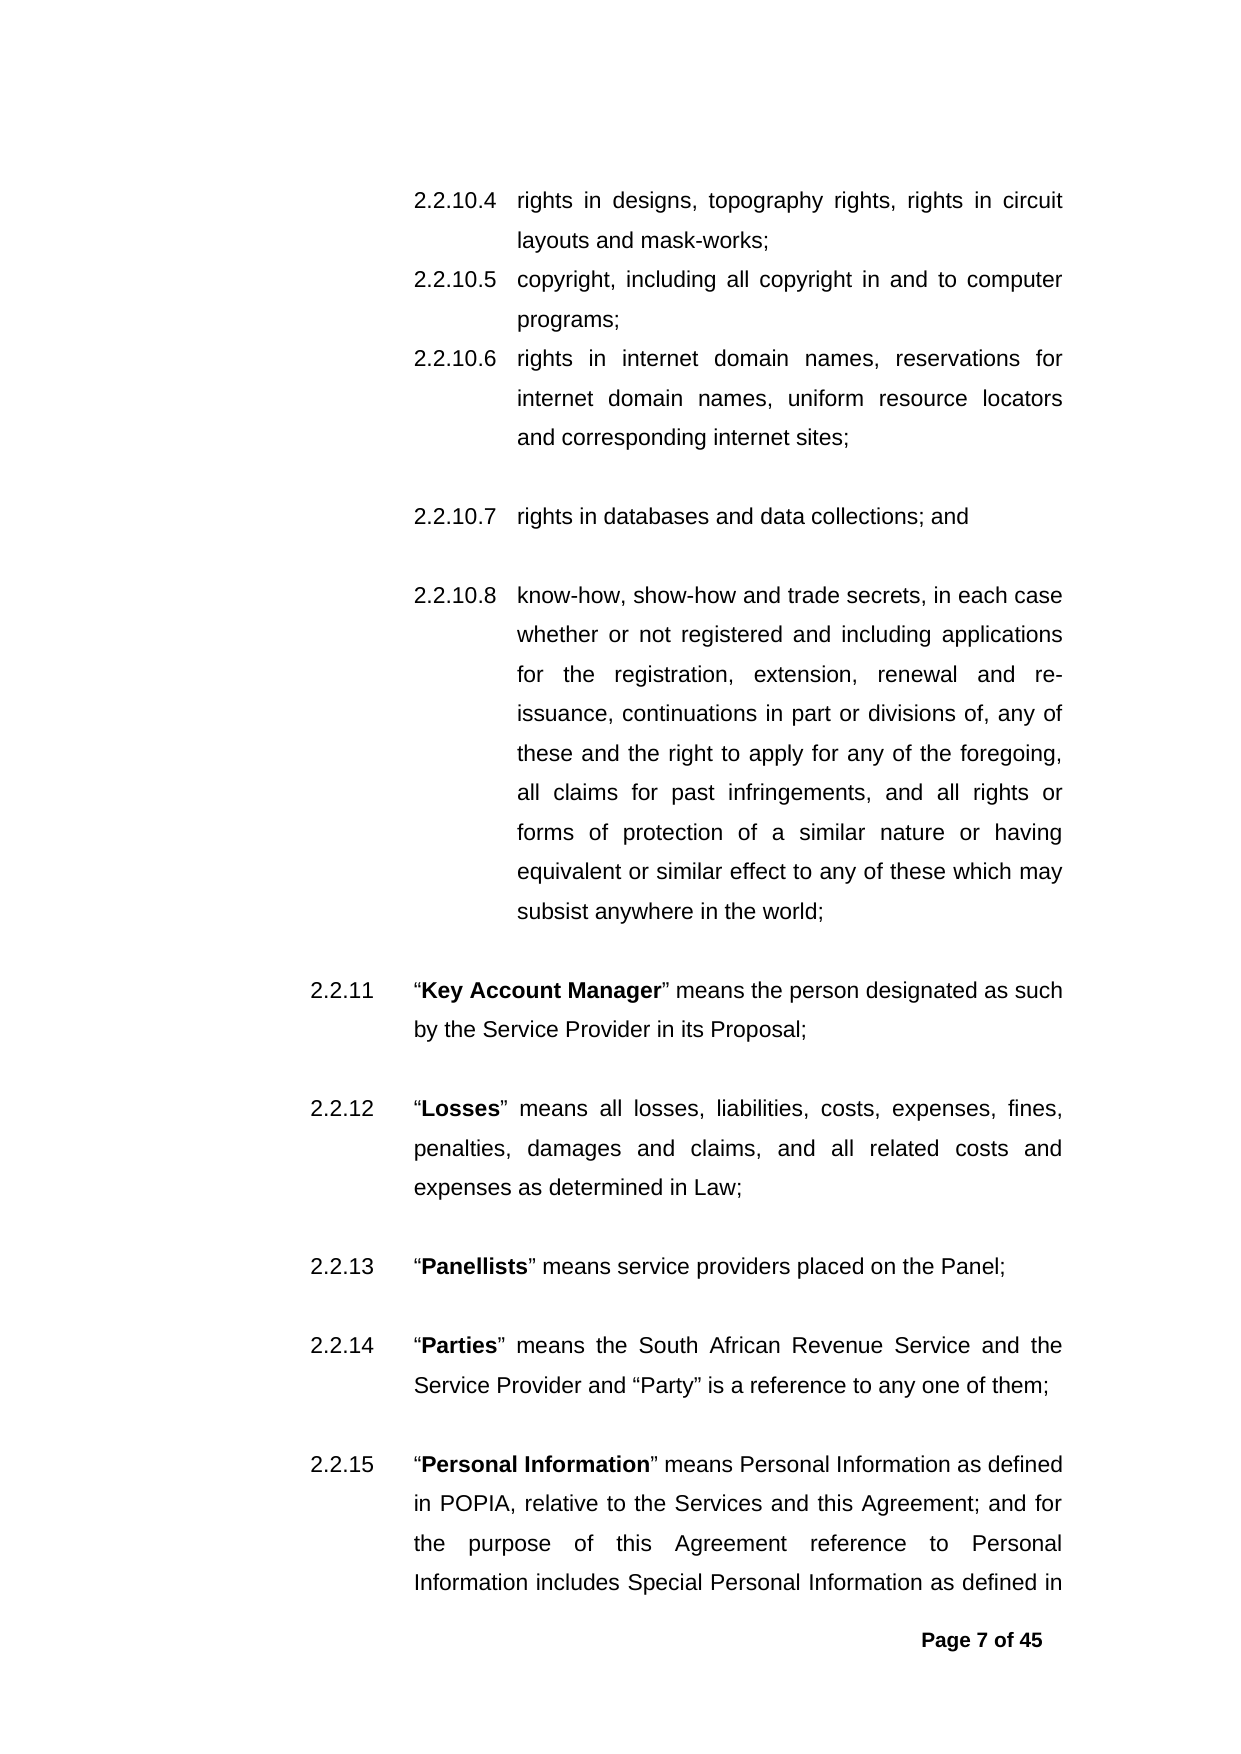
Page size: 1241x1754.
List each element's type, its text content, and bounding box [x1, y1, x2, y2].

list rights in designs, topography rights, rights in circuit layouts and mask-works; [413, 187, 1063, 253]
list copyright, including all copyright in and to computer programs; [413, 266, 1063, 332]
list rights in databases and data collections; and [413, 503, 1063, 529]
list “Panellists” means service providers placed on the Panel; [310, 1253, 1063, 1279]
list “Key Account Manager” means the person designated as such by the Service Provider in its Proposal; [310, 977, 1063, 1043]
list “Losses” means all losses, liabilities, costs, expenses, fines, penalties, damages and claims, and all related costs and expenses as determined in Law; [310, 1095, 1063, 1201]
list rights in internet domain names, reservations for internet domain names, uniform resource locators and corresponding internet sites; [413, 345, 1063, 450]
list “Parties” means the South African Revenue Service and the Service Provider and “Party” is a reference to any one of them; [310, 1332, 1063, 1398]
list know-how, show-how and trade secrets, in each case whether or not registered and including applications for the registration, extension, renewal and re-issuance, continuations in part or divisions of, any of these and the right to apply for any of the foregoing, all claims for past infringements, and all rights or forms of protection of a similar nature or having equivalent or similar effect to any of these which may subsist anywhere in the world; [413, 582, 1063, 924]
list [310, 1451, 1063, 1595]
